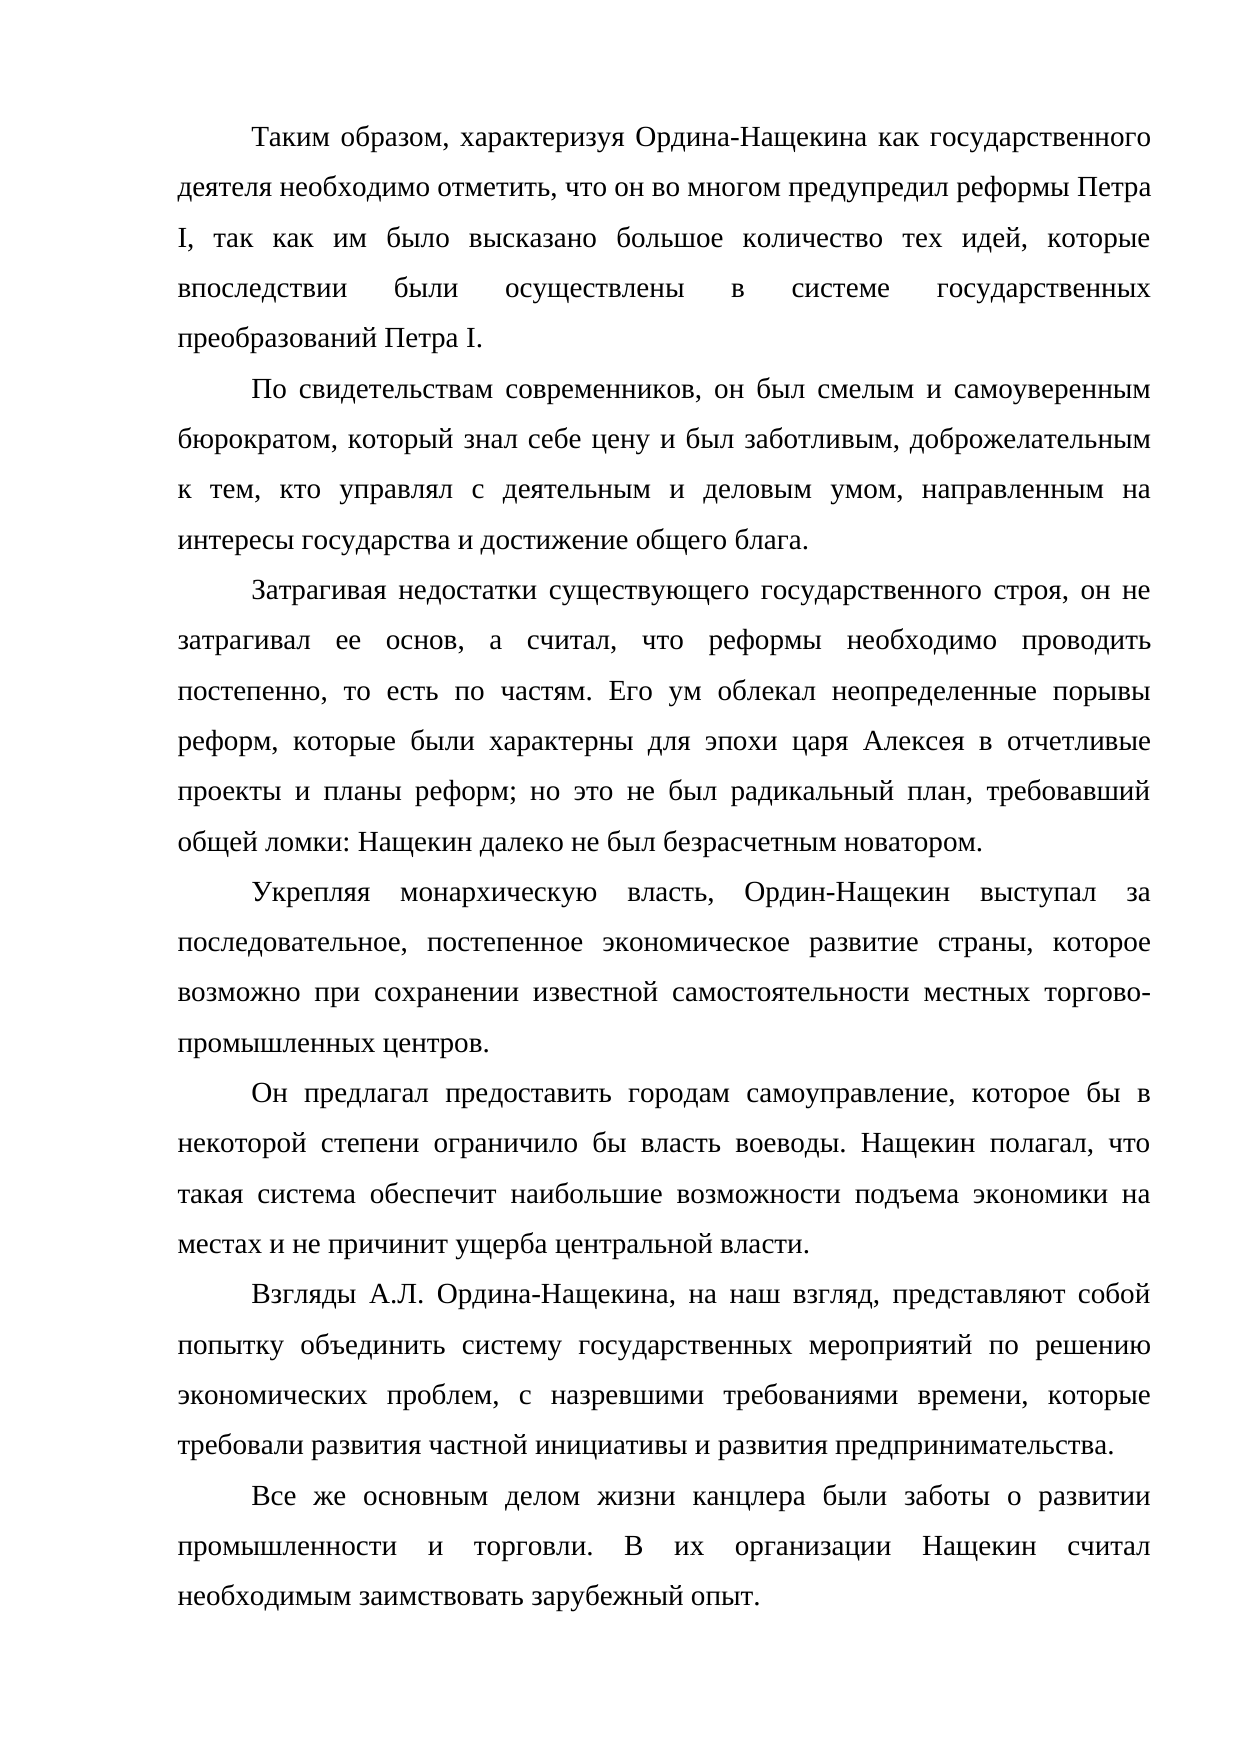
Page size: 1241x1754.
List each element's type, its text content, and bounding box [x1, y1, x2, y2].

text Он предлагал предоставить городам самоуправление, которое бы в некоторой степени ограничило бы власть воеводы. Нащекин полагал, что такая система обеспечит наибольшие возможности подъема экономики на местах и не причинит ущерба центральной власти. [177, 1075, 1152, 1260]
text По свидетельствам современников, он был смелым и самоуверенным бюрократом, который знал себе цену и был заботливым, доброжелательным к тем, кто управлял с деятельным и деловым умом, направленным на интересы государства и достижение общего блага. [177, 371, 1152, 555]
text Взгляды А.Л. Ордина-Нащекина, на наш взгляд, представляют собой попытку объединить систему государственных мероприятий по решению экономических проблем, с назревшими требованиями времени, которые требовали развития частной инициативы и развития предпринимательства. [177, 1276, 1152, 1461]
text Затрагивая недостатки существующего государственного строя, он не затрагивал ее основ, а считал, что реформы необходимо проводить постепенно, то есть по частям. Его ум облекал неопределенные порывы реформ, которые были характерны для эпохи царя Алексея в отчетливые проекты и планы реформ; но это не был радикальный план, требовавший общей ломки: Нащекин далеко не был безрасчетным новатором. [177, 572, 1152, 857]
text Укрепляя монархическую власть, Ордин-Нащекин выступал за последовательное, постепенное экономическое развитие страны, которое возможно при сохранении известной самостоятельности местных торгово-промышленных центров. [177, 874, 1152, 1058]
text Таким образом, характеризуя Ордина-Нащекина как государственного деятеля необходимо отметить, что он во многом предупредил реформы Петра I, так как им было высказано большое количество тех идей, которые впоследствии были осуществлены в системе государственных преобразований Петра I. [177, 119, 1152, 354]
text Все же основным делом жизни канцлера были заботы о развитии промышленности и торговли. В их организации Нащекин считал необходимым заимствовать зарубежный опыт. [177, 1478, 1152, 1612]
